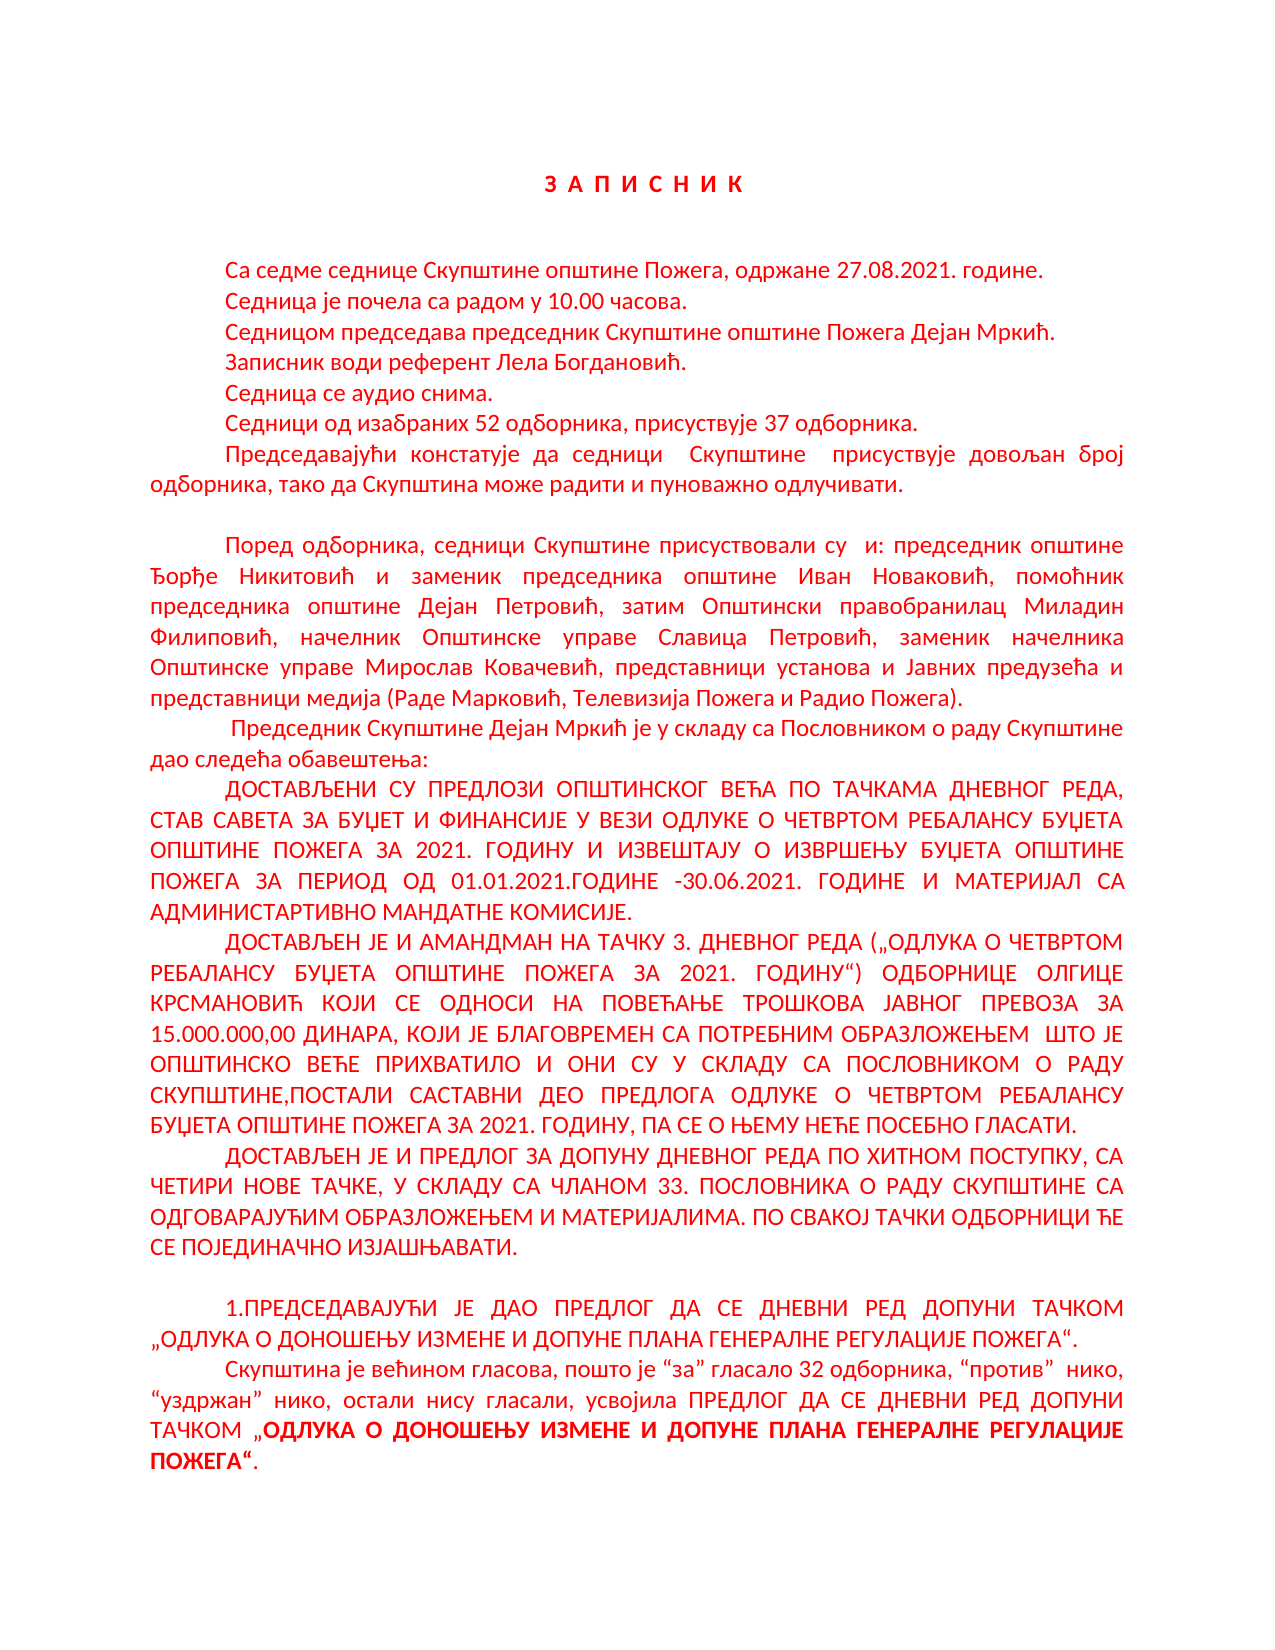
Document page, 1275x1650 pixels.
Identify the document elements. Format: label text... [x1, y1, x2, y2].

text Скупштина је већином гласова, пошто је “за” гласало 32 одборника, “против” нико, “уздржан” нико, остали нису гласали, усвојила ПРЕДЛОГ ДА СЕ ДНЕВНИ РЕД ДОПУНИ ТАЧКОМ „ОДЛУКА О ДОНОШЕЊУ ИЗМЕНЕ И ДОПУНЕ ПЛАНА ГЕНЕРАЛНЕ РЕГУЛАЦИЈЕ ПОЖЕГА“. [150, 1353, 1125, 1476]
text Седница је почела са радом у 10.00 часова. [150, 285, 1125, 316]
text ДОСТАВЉЕН ЈЕ И ПРЕДЛОГ ЗА ДОПУНУ ДНЕВНОГ РЕДА ПО ХИТНОМ ПОСТУПКУ, СА ЧЕТИРИ НОВЕ ТАЧКЕ, У СКЛАДУ СА ЧЛАНОМ 33. ПОСЛОВНИКА О РАДУ СКУПШТИНЕ СА ОДГОВАРАЈУЋИМ ОБРАЗЛОЖЕЊЕМ И МАТЕРИЈАЛИМА. ПО СВАКОЈ ТАЧКИ ОДБОРНИЦИ ЋЕ СЕ ПОЈЕДИНАЧНО ИЗЈАШЊАВАТИ. [150, 1140, 1125, 1262]
text Седница се аудио снима. [150, 377, 1125, 407]
text Председник Скупштине Дејан Мркић је у складу са Пословником о раду Скупштине дао следећа обавештења: [150, 712, 1125, 773]
text Председавајући констатује да седници Скупштине присуствује довољан број одборника, тако да Скупштина може радити и пуноважно одлучивати. [150, 438, 1125, 499]
text Записник води референт Лела Богдановић. [150, 346, 1125, 377]
text Са седме седнице Скупштине општине Пожега, одржане 27.08.2021. године. [150, 255, 1125, 285]
text Поред одборника, седници Скупштине присуствовали су и: председник општине Ђорђе Никитовић и заменик председника општине Иван Новаковић, помоћник председника општине Дејан Петровић, затим Општински правобранилац Миладин Филиповић, начелник Општинске управе Славица Петровић, заменик начелника Општинске управе Мирослав Ковачевић, представници установа и Јавних предузећа и представници медија (Раде Марковић, Телевизија Пожега и Радио Пожега). [150, 529, 1125, 712]
text Седницом председава председник Скупштине општине Пожега Дејан Мркић. [150, 316, 1125, 346]
text ДОСТАВЉЕНИ СУ ПРЕДЛОЗИ ОПШТИНСКОГ ВЕЋА ПО ТАЧКАМА ДНЕВНОГ РЕДА, СТАВ САВЕТА ЗА БУЏЕТ И ФИНАНСИЈЕ У ВЕЗИ ОДЛУКЕ О ЧЕТВРТОМ РЕБАЛАНСУ БУЏЕТА ОПШТИНЕ ПОЖЕГА ЗА 2021. ГОДИНУ И ИЗВЕШТАЈУ О ИЗВРШЕЊУ БУЏЕТА ОПШТИНЕ ПОЖЕГА ЗА ПЕРИОД ОД 01.01.2021.ГОДИНЕ -30.06.2021. ГОДИНЕ И МАТЕРИЈАЛ СА АДМИНИСТАРТИВНО МАНДАТНЕ КОМИСИЈЕ. [150, 773, 1125, 926]
text 1.ПРЕДСЕДАВАЈУЋИ ЈЕ ДАО ПРЕДЛОГ ДА СЕ ДНЕВНИ РЕД ДОПУНИ ТАЧКОМ „ОДЛУКА О ДОНОШЕЊУ ИЗМЕНЕ И ДОПУНЕ ПЛАНА ГЕНЕРАЛНЕ РЕГУЛАЦИЈЕ ПОЖЕГА“. [150, 1292, 1125, 1353]
text З А П И С Н И К [150, 168, 1125, 199]
text ДОСТАВЉЕН ЈЕ И АМАНДМАН НА ТАЧКУ 3. ДНЕВНОГ РЕДА („ОДЛУКА О ЧЕТВРТОМ РЕБАЛАНСУ БУЏЕТА ОПШТИНЕ ПОЖЕГА ЗА 2021. ГОДИНУ“) ОДБОРНИЦЕ ОЛГИЦЕ КРСМАНОВИЋ КОЈИ СЕ ОДНОСИ НА ПОВЕЋАЊЕ ТРОШКОВА ЈАВНОГ ПРЕВОЗА ЗА 15.000.000,00 ДИНАРА, КОЈИ ЈЕ БЛАГОВРЕМЕН СА ПОТРЕБНИМ ОБРАЗЛОЖЕЊЕМ ШТО ЈЕ ОПШТИНСКО ВЕЋЕ ПРИХВАТИЛО И ОНИ СУ У СКЛАДУ СА ПОСЛОВНИКОМ О РАДУ СКУПШТИНЕ,ПОСТАЛИ САСТАВНИ ДЕО ПРЕДЛОГА ОДЛУКЕ О ЧЕТВРТОМ РЕБАЛАНСУ БУЏЕТА ОПШТИНЕ ПОЖЕГА ЗА 2021. ГОДИНУ, ПА СЕ О ЊЕМУ НЕЋЕ ПОСЕБНО ГЛАСАТИ. [150, 926, 1125, 1140]
text Седници од изабраних 52 одборника, присуствује 37 одборника. [150, 407, 1125, 438]
